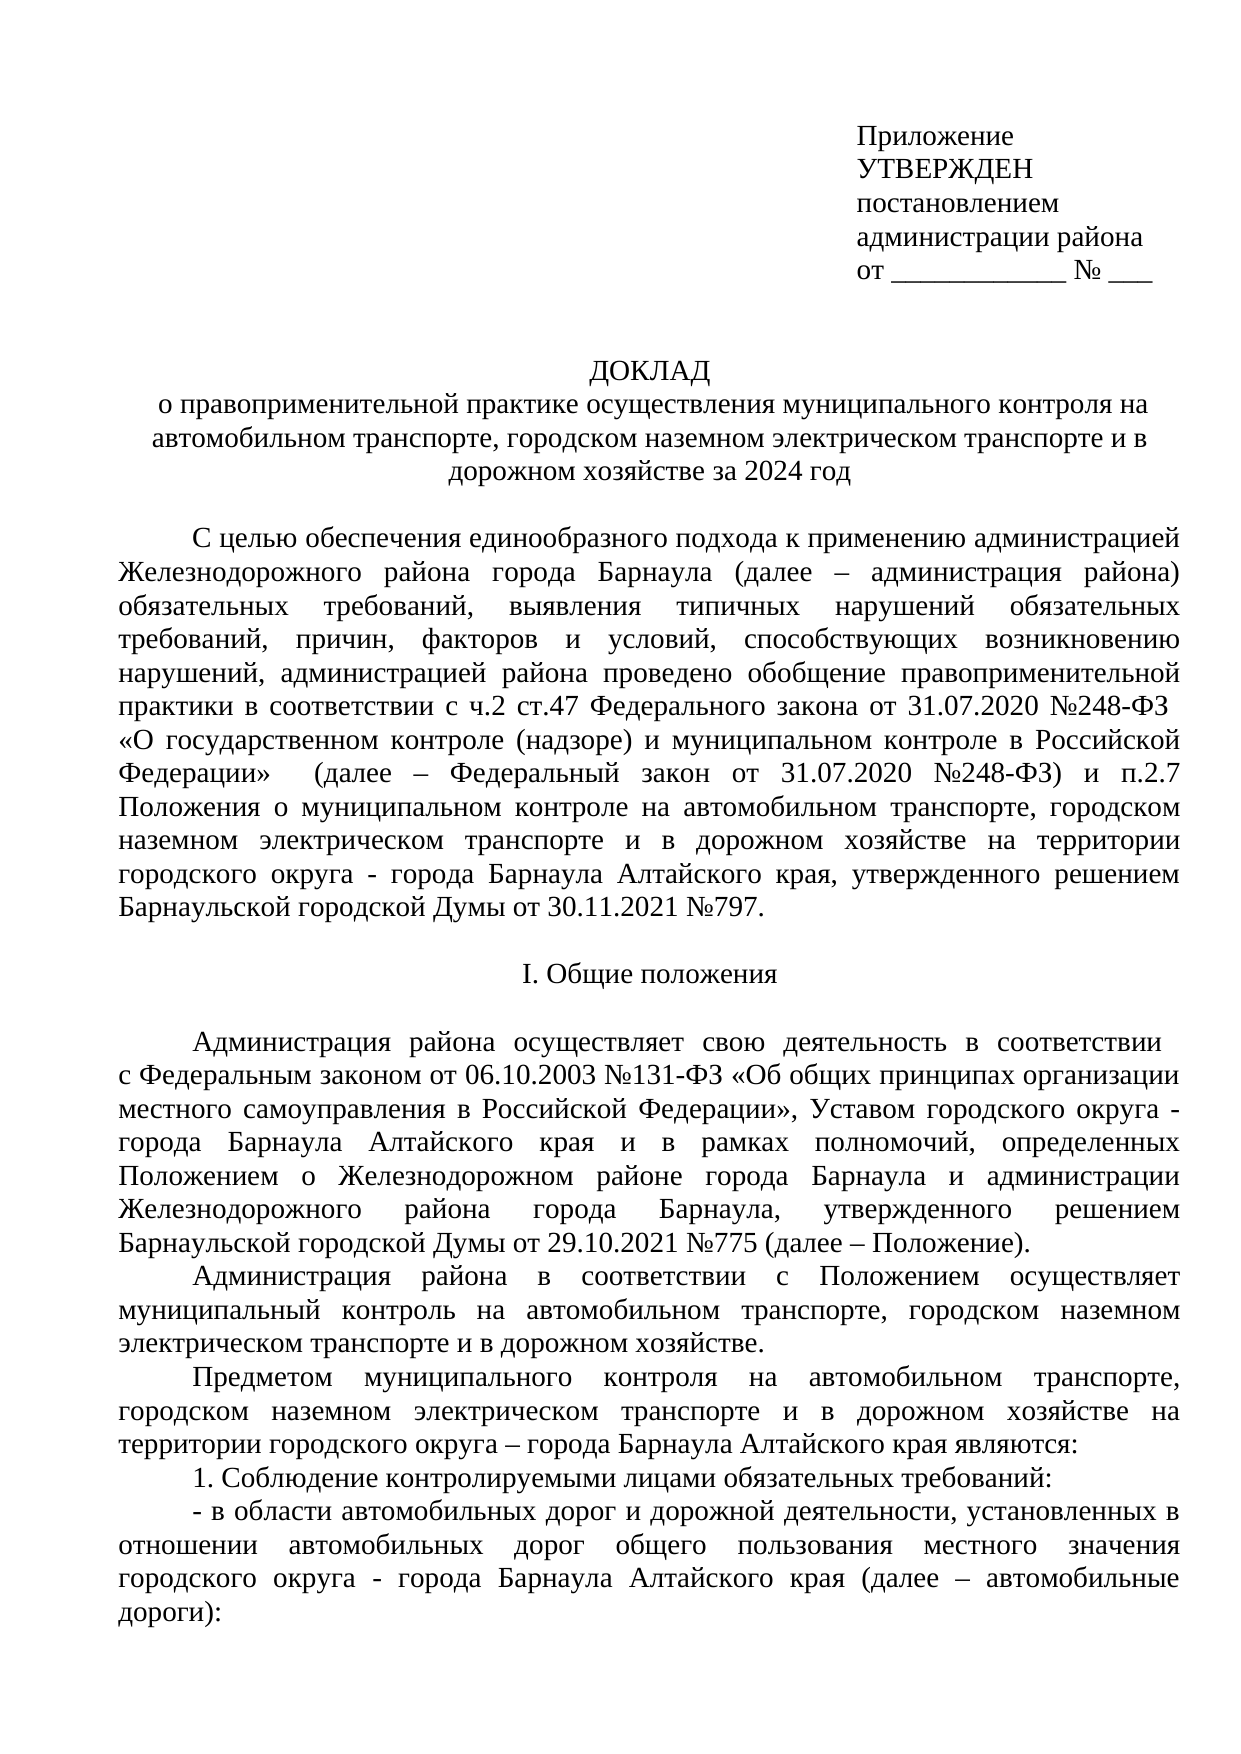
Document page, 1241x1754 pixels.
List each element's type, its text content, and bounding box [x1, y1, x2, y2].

text I. Общие положения [118, 957, 1181, 990]
text от ____________ № ___ [118, 252, 1181, 286]
text Приложение [118, 118, 1181, 152]
text УТВЕРЖДЕН [118, 152, 1181, 185]
text Предметом муниципального контроля на автомобильном транспорте, городском наземном электрическом транспорте и в дорожном хозяйстве на территории городского округа – города Барнаула Алтайского края являются: [118, 1359, 1181, 1460]
text С целью обеспечения единообразного подхода к применению администрацией Железнодорожного района города Барнаула (далее – администрация района) обязательных требований, выявления типичных нарушений обязательных требований, причин, факторов и условий, способствующих возникновению нарушений, администрацией района проведено обобщение правоприменительной практики в соответствии с ч.2 ст.47 Федерального закона от 31.07.2020 №248-ФЗ «О государственном контроле (надзоре) и муниципальном контроле в Российской Федерации» (далее – Федеральный закон от 31.07.2020 №248-ФЗ) и п.2.7 Положения о муниципальном контроле на автомобильном транспорте, городском наземном электрическом транспорте и в дорожном хозяйстве на территории городского округа - города Барнаула Алтайского края, утвержденного решением Барнаульской городской Думы от 30.11.2021 №797. [118, 521, 1181, 923]
text 1. Соблюдение контролируемыми лицами обязательных требований: [118, 1460, 1181, 1493]
text о правоприменительной практике осуществления муниципального контроля на автомобильном транспорте, городском наземном электрическом транспорте и в дорожном хозяйстве за 2024 год [118, 386, 1181, 487]
text администрации района [118, 219, 1181, 252]
text постановлением [118, 185, 1181, 219]
text ДОКЛАД [118, 353, 1181, 386]
text Администрация района осуществляет свою деятельность в соответствии с Федеральным законом от 06.10.2003 №131-ФЗ «Об общих принципах организации местного самоуправления в Российской Федерации», Уставом городского округа - города Барнаула Алтайского края и в рамках полномочий, определенных Положением о Железнодорожном районе города Барнаула и администрации Железнодорожного района города Барнаула, утвержденного решением Барнаульской городской Думы от 29.10.2021 №775 (далее – Положение). [118, 1024, 1181, 1258]
text Администрация района в соответствии с Положением осуществляет муниципальный контроль на автомобильном транспорте, городском наземном электрическом транспорте и в дорожном хозяйстве. [118, 1258, 1181, 1359]
text - в области автомобильных дорог и дорожной деятельности, установленных в отношении автомобильных дорог общего пользования местного значения городского округа - города Барнаула Алтайского края (далее – автомобильные дороги): [118, 1493, 1181, 1627]
